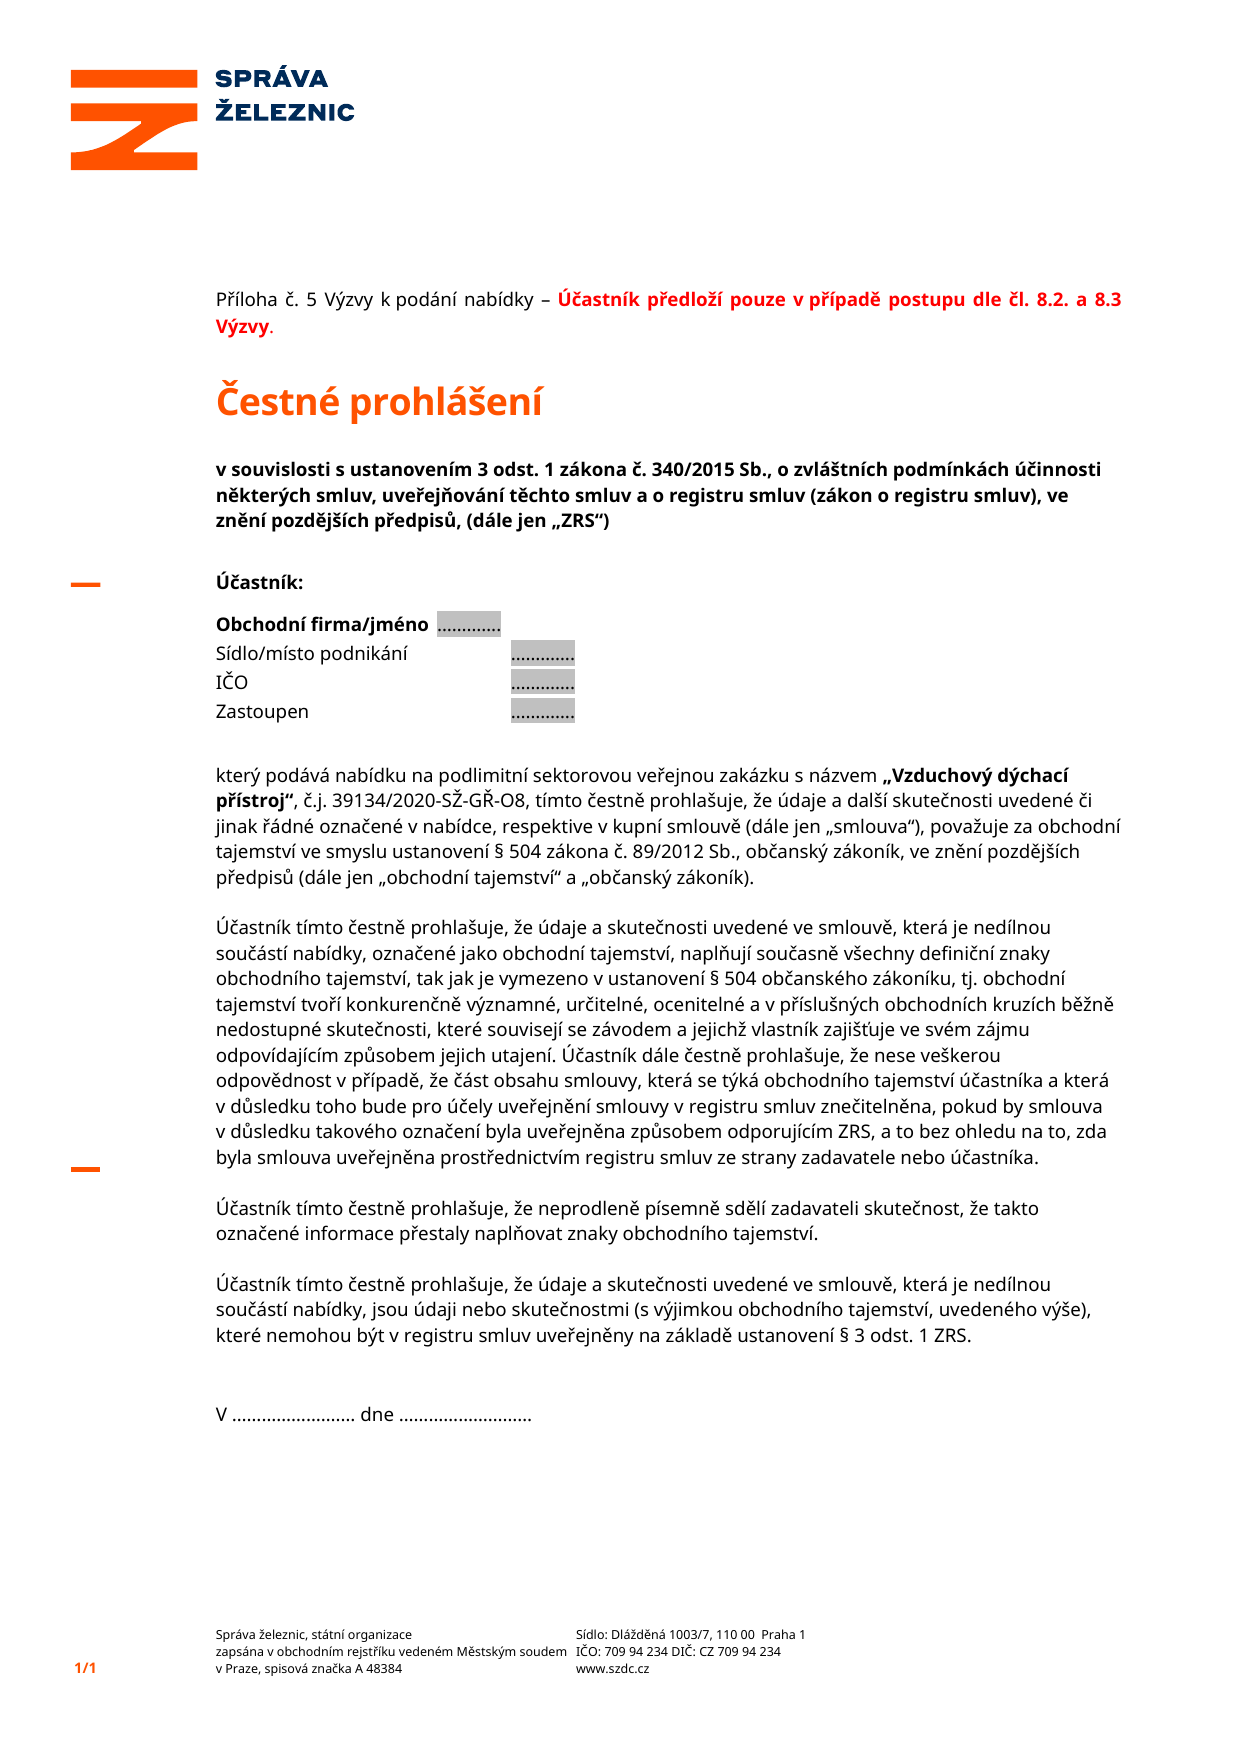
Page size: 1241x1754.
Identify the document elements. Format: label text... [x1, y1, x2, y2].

text Účastník tímto čestně prohlašuje, že údaje a skutečnosti uvedené ve smlouvě, která je nedílnou součástí nabídky, označené jako obchodní tajemství, naplňují současně všechny definiční znaky obchodního tajemství, tak jak je vymezeno v ustanovení § 504 občanského zákoníku, tj. obchodní tajemství tvoří konkurenčně významné, určitelné, ocenitelné a v příslušných obchodních kruzích běžně nedostupné skutečnosti, které souvisejí se závodem a jejichž vlastník zajišťuje ve svém zájmu odpovídajícím způsobem jejich utajení. Účastník dále čestně prohlašuje, že nese veškerou odpovědnost v případě, že část obsahu smlouvy, která se týká obchodního tajemství účastníka a která v důsledku toho bude pro účely uveřejnění smlouvy v registru smluv znečitelněna, pokud by smlouva v důsledku takového označení byla uveřejněna způsobem odporujícím ZRS, a to bez ohledu na to, zda byla smlouva uveřejněna prostřednictvím registru smluv ze strany zadavatele nebo účastníka. [216, 914, 1122, 1170]
text V ………………….… dne ……………………… [216, 1398, 1121, 1427]
text Obchodní firma/jméno …………. [216, 608, 1122, 637]
text který podává nabídku na podlimitní sektorovou veřejnou zakázku s názvem „Vzduchový dýchací přístroj“, č.j. 39134/2020-SŽ-GŘ-O8, tímto čestně prohlašuje, že údaje a další skutečnosti uvedené či jinak řádné označené v nabídce, respektive v kupní smlouvě (dále jen „smlouva“), považuje za obchodní tajemství ve smyslu ustanovení § 504 zákona č. 89/2012 Sb., občanský zákoník, ve znění pozdějších předpisů (dále jen „obchodní tajemství“ a „občanský zákoník). [216, 762, 1122, 889]
text Účastník: [216, 565, 1122, 596]
text Sídlo/místo podnikání …………. [216, 637, 1122, 666]
text Příloha č. 5 Výzvy k podání nabídky – Účastník předloží pouze v případě postupu dle čl. 8.2. a 8.3 Výzvy. [216, 286, 1122, 339]
text v souvislosti s ustanovením 3 odst. 1 zákona č. 340/2015 Sb., o zvláštních podmínkách účinnosti některých smluv, uveřejňování těchto smluv a o registru smluv (zákon o registru smluv), ve znění pozdějších předpisů, (dále jen „ZRS“) [216, 456, 1122, 533]
text Účastník tímto čestně prohlašuje, že údaje a skutečnosti uvedené ve smlouvě, která je nedílnou součástí nabídky, jsou údaji nebo skutečnostmi (s výjimkou obchodního tajemství, uvedeného výše), které nemohou být v registru smluv uveřejněny na základě ustanovení § 3 odst. 1 ZRS. [216, 1271, 1122, 1347]
text Zastoupen …………. [216, 695, 1122, 724]
subtitle Čestné prohlášení [216, 375, 1122, 426]
text IČO …………. [216, 666, 1122, 695]
text Účastník tímto čestně prohlašuje, že neprodleně písemně sdělí zadavateli skutečnost, že takto označené informace přestaly naplňovat znaky obchodního tajemství. [216, 1195, 1122, 1246]
